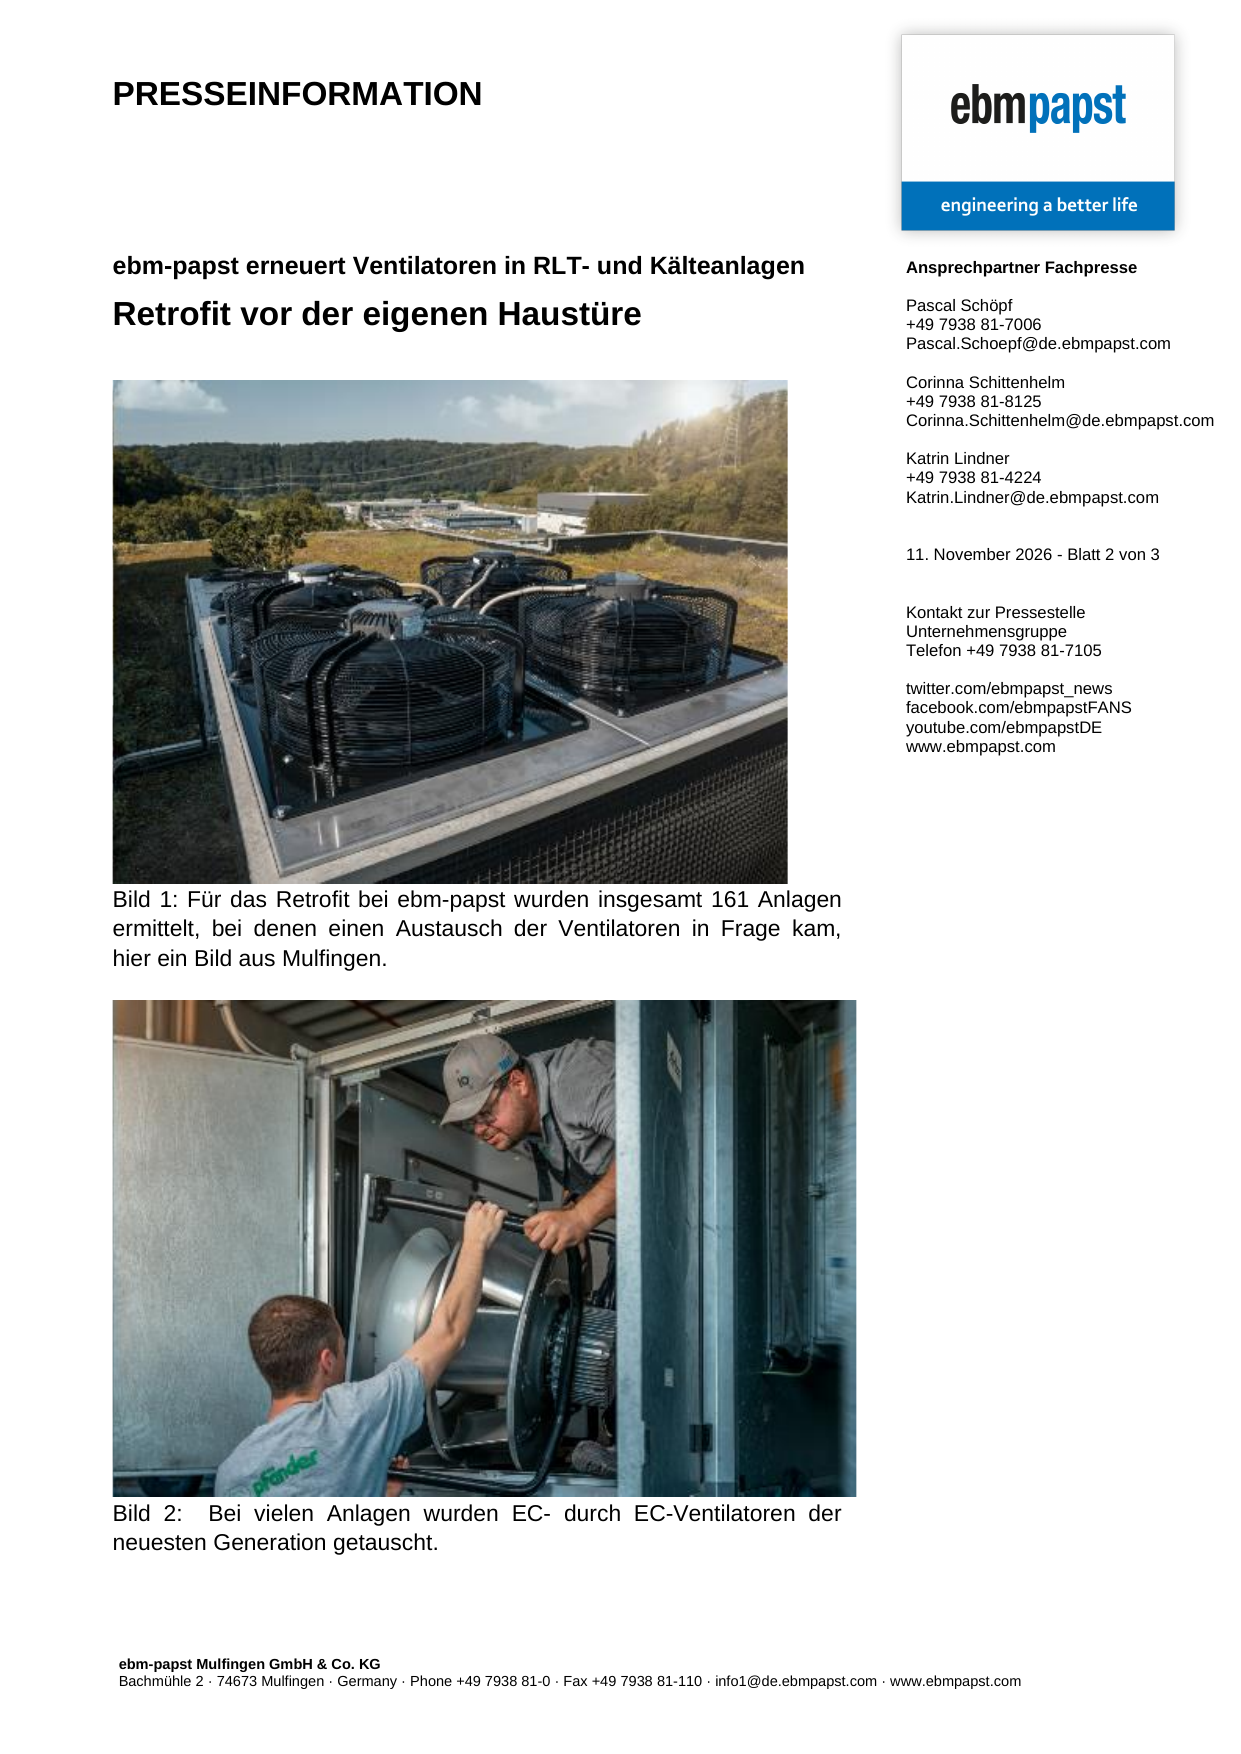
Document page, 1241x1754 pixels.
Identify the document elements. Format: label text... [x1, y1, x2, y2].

picture [882, 15, 1194, 250]
picture [112, 1000, 857, 1497]
text Bild 2: Bei vielen Anlagen wurden EC- durch EC-Ventilatoren der neuesten Generation getauscht. [112, 1497, 842, 1555]
text Bild 1: Für das Retrofit bei ebm-papst wurden insgesamt 161 Anlagen ermittelt, bei denen einen Austausch der Ventilatoren in Frage kam, hier ein Bild aus Mulfingen. [112, 883, 842, 971]
picture [112, 380, 788, 884]
